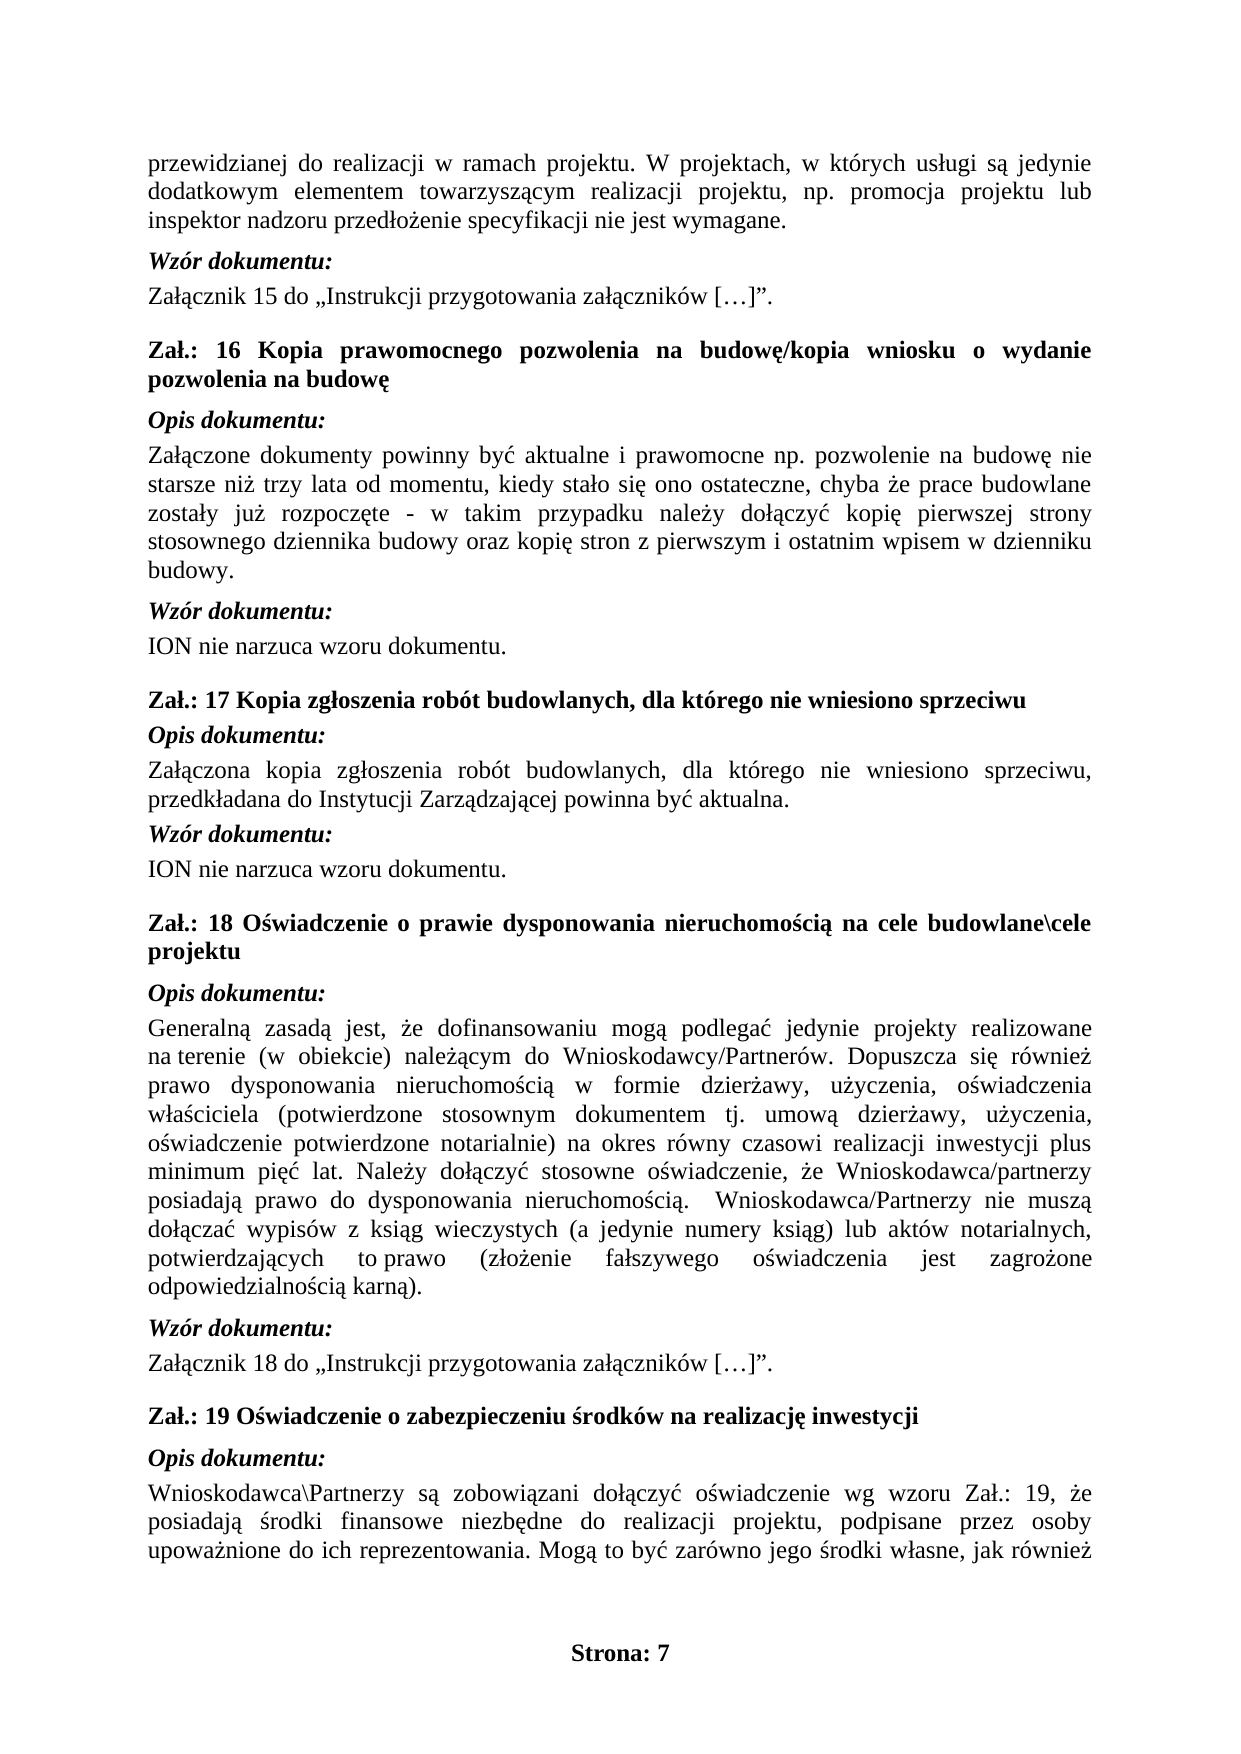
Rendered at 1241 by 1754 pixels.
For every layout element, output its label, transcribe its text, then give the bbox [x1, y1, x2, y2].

text ION nie narzuca wzoru dokumentu. [148, 854, 1093, 883]
text Wzór dokumentu: [148, 246, 1093, 275]
text Zał.: 18 Oświadczenie o prawie dysponowania nieruchomością na cele budowlane\cele projektu [148, 908, 1093, 965]
text Wzór dokumentu: [148, 819, 1093, 848]
text Wzór dokumentu: [148, 596, 1093, 625]
text Generalną zasadą jest, że dofinansowaniu mogą podlegać jedynie projekty realizowane na terenie (w obiekcie) należącym do Wnioskodawcy/Partnerów. Dopuszcza się również prawo dysponowania nieruchomością w formie dzierżawy, użyczenia, oświadczenia właściciela (potwierdzone stosownym dokumentem tj. umową dzierżawy, użyczenia, oświadczenie potwierdzone notarialnie) na okres równy czasowi realizacji inwestycji plus minimum pięć lat. Należy dołączyć stosowne oświadczenie, że Wnioskodawca/partnerzy posiadają prawo do dysponowania nieruchomością. Wnioskodawca/Partnerzy nie muszą dołączać wypisów z ksiąg wieczystych (a jedynie numery ksiąg) lub aktów notarialnych, potwierdzających to prawo (złożenie fałszywego oświadczenia jest zagrożone odpowiedzialnością karną). [148, 1013, 1093, 1300]
text Opis dokumentu: [148, 720, 1093, 749]
text Opis dokumentu: [148, 978, 1093, 1006]
text Wzór dokumentu: [148, 1313, 1093, 1341]
text Zał.: 19 Oświadczenie o zabezpieczeniu środków na realizację inwestycji [148, 1401, 1093, 1430]
text Załączona kopia zgłoszenia robót budowlanych, dla którego nie wniesiono sprzeciwu, przedkładana do Instytucji Zarządzającej powinna być aktualna. [148, 755, 1093, 813]
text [148, 148, 1093, 234]
text Załącznik 18 do „Instrukcji przygotowania załączników […]”. [148, 1348, 1093, 1376]
text Zał.: 16 Kopia prawomocnego pozwolenia na budowę/kopia wniosku o wydanie pozwolenia na budowę [148, 335, 1093, 393]
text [148, 1478, 1093, 1564]
text Zał.: 17 Kopia zgłoszenia robót budowlanych, dla którego nie wniesiono sprzeciwu [148, 685, 1093, 714]
text Załączone dokumenty powinny być aktualne i prawomocne np. pozwolenie na budowę nie starsze niż trzy lata od momentu, kiedy stało się ono ostateczne, chyba że prace budowlane zostały już rozpoczęte - w takim przypadku należy dołączyć kopię pierwszej strony stosownego dziennika budowy oraz kopię stron z pierwszym i ostatnim wpisem w dzienniku budowy. [148, 440, 1093, 584]
text Opis dokumentu: [148, 1443, 1093, 1471]
text Załącznik 15 do „Instrukcji przygotowania załączników […]”. [148, 281, 1093, 310]
text ION nie narzuca wzoru dokumentu. [148, 631, 1093, 660]
text Opis dokumentu: [148, 405, 1093, 434]
